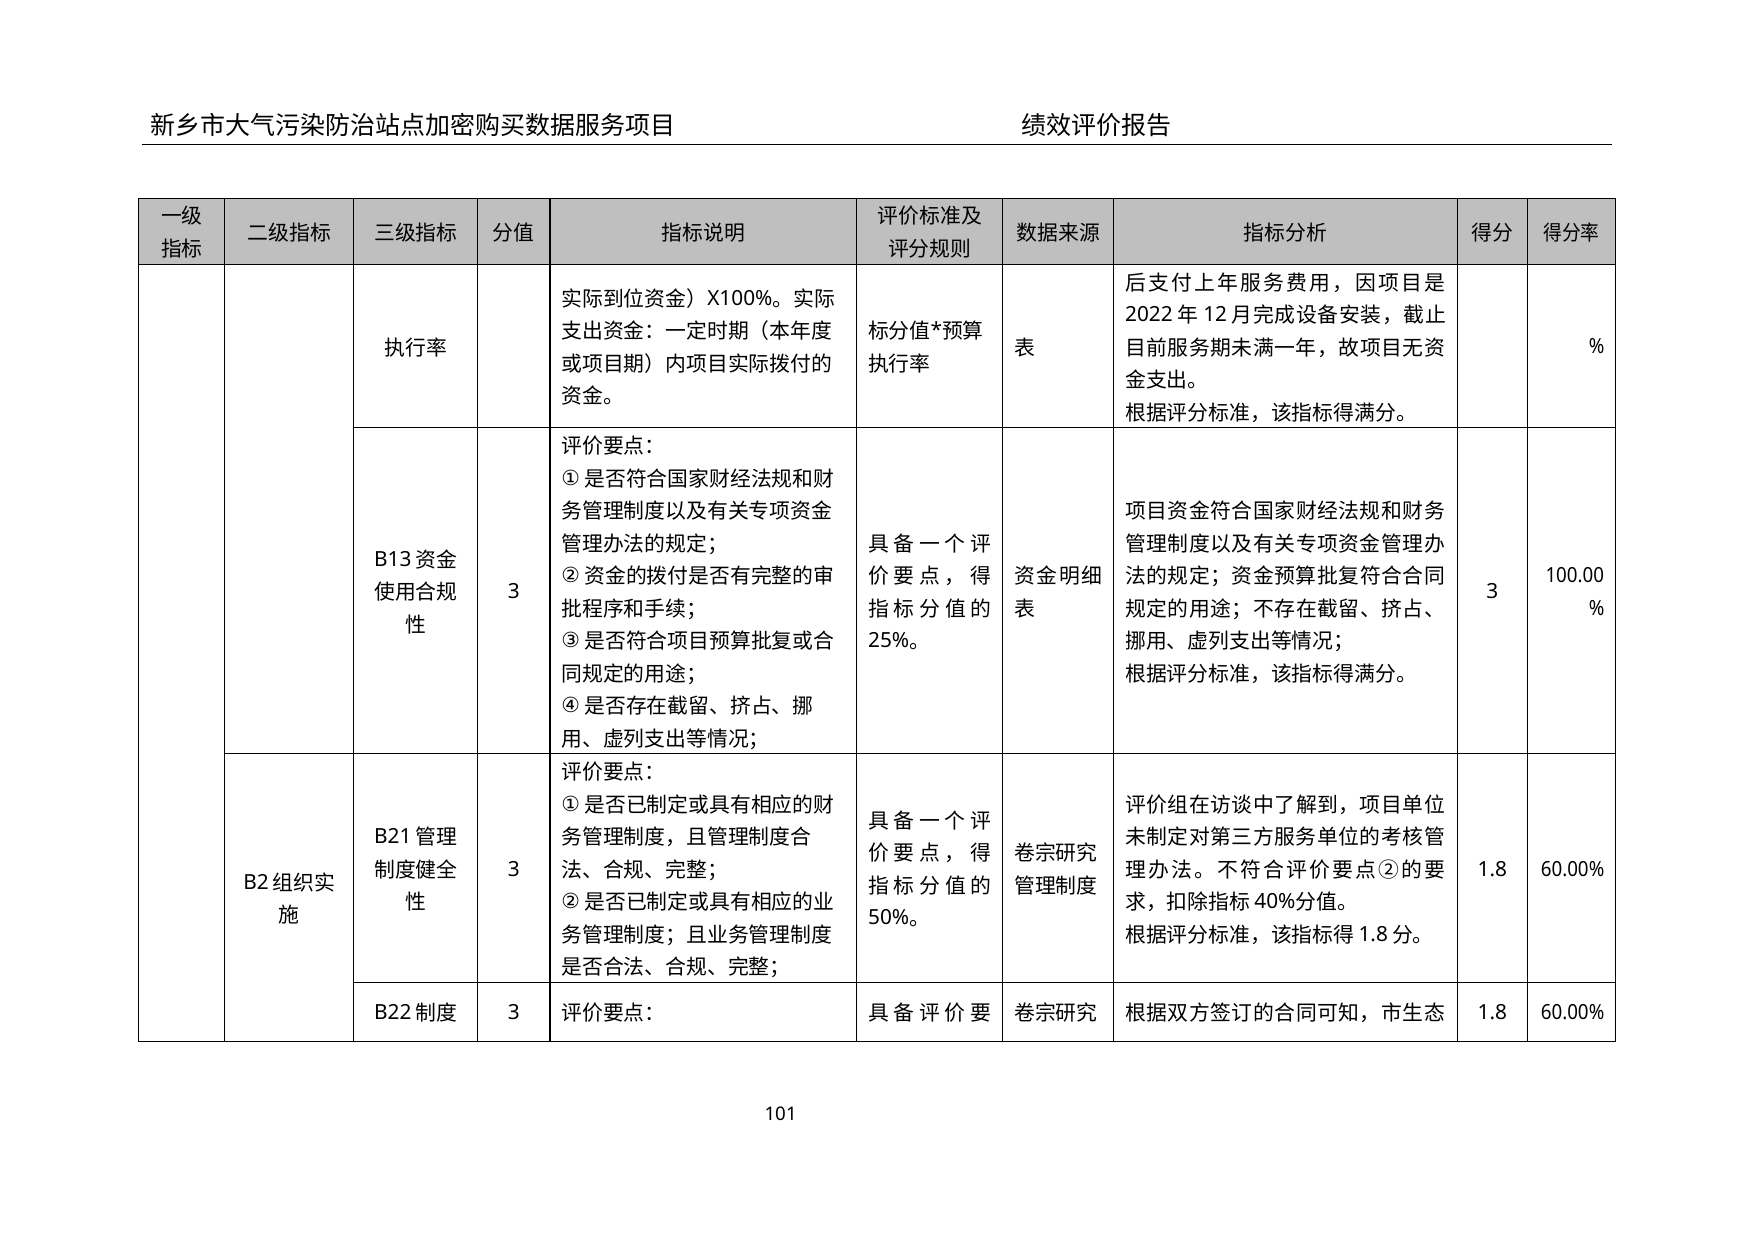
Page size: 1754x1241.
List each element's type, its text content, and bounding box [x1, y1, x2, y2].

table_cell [1114, 983, 1457, 1041]
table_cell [551, 265, 856, 427]
table_header 分值 [478, 199, 549, 264]
table_header 三级指标 [354, 199, 477, 264]
table_cell B13资金使用合规性 [354, 428, 477, 753]
table_cell 评价要点： ①是否符合国家财经法规和财务管理制度以及有关专项资金管理办法的规定； ②资金的拨付是否有完整的审批程序和手续； ③是否符合项目预算批复或合同规定的用途； ④是否存在截留、挤占、挪用、虚列支出等情况； [551, 428, 856, 753]
table_cell 100.00% [1528, 428, 1615, 753]
table_cell 指标得分=指标分值*预算执行率 [857, 265, 1002, 427]
table_cell 资金明细表 [1003, 265, 1113, 427]
table_header 评价标准及评分规则 [857, 199, 1002, 264]
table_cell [1114, 265, 1457, 427]
table_cell 3 [478, 754, 549, 982]
table_cell 3 [478, 265, 549, 427]
table_header 指标分析 [1114, 199, 1457, 264]
table_cell 3 [478, 428, 549, 753]
table_cell 卷宗研究 管理制度 [1003, 754, 1113, 982]
table_cell 60.00% [1528, 754, 1615, 982]
table_cell 具备一个评价要点，得指标分值的50%。 [857, 754, 1002, 982]
table_cell 3 [1458, 428, 1527, 753]
table_header 一级 指标 [139, 199, 224, 264]
table_cell 1.8 [1458, 983, 1527, 1041]
table_cell B2组织实施 [225, 754, 353, 1041]
table_cell 具备一个评价要点，得指标分值的25%。 [857, 428, 1002, 753]
table_cell B12预算执行率 [354, 265, 477, 427]
table_cell 3 [478, 983, 549, 1041]
table_cell 60.00% [1528, 983, 1615, 1041]
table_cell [857, 983, 1002, 1041]
table_cell 1.8 [1458, 754, 1527, 982]
table_cell 3 [1458, 265, 1527, 427]
table_header 指标说明 [551, 199, 856, 264]
table_header 得分率 [1528, 199, 1615, 264]
table_cell 卷宗研究 管理制度 [1003, 983, 1113, 1041]
table_cell 评价要点： ①是否已制定或具有相应的财务管理制度，且管理制度合法、合规、完整； ②是否已制定或具有相应的业务管理制度；且业务管理制度是否合法、合规、完整； [551, 754, 856, 982]
table_header 数据来源 [1003, 199, 1113, 264]
table_cell 100.00% [1528, 265, 1615, 427]
table_cell 评价组在访谈中了解到，项目单位未制定对第三方服务单位的考核管理办法。不符合评价要点②的要求，扣除指标40%分值。 根据评分标准，该指标得1.8分。 [1114, 754, 1457, 982]
table_cell 资金明细表 [1003, 428, 1113, 753]
table_header 得分 [1458, 199, 1527, 264]
table_cell B21管理制度健全性 [354, 754, 477, 982]
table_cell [551, 983, 856, 1041]
table_cell 项目资金符合国家财经法规和财务管理制度以及有关专项资金管理办法的规定；资金预算批复符合合同规定的用途；不存在截留、挤占、挪用、虚列支出等情况； 根据评分标准，该指标得满分。 [1114, 428, 1457, 753]
table_header 二级指标 [225, 199, 353, 264]
table_cell B22制度执行有效性 [354, 983, 477, 1041]
